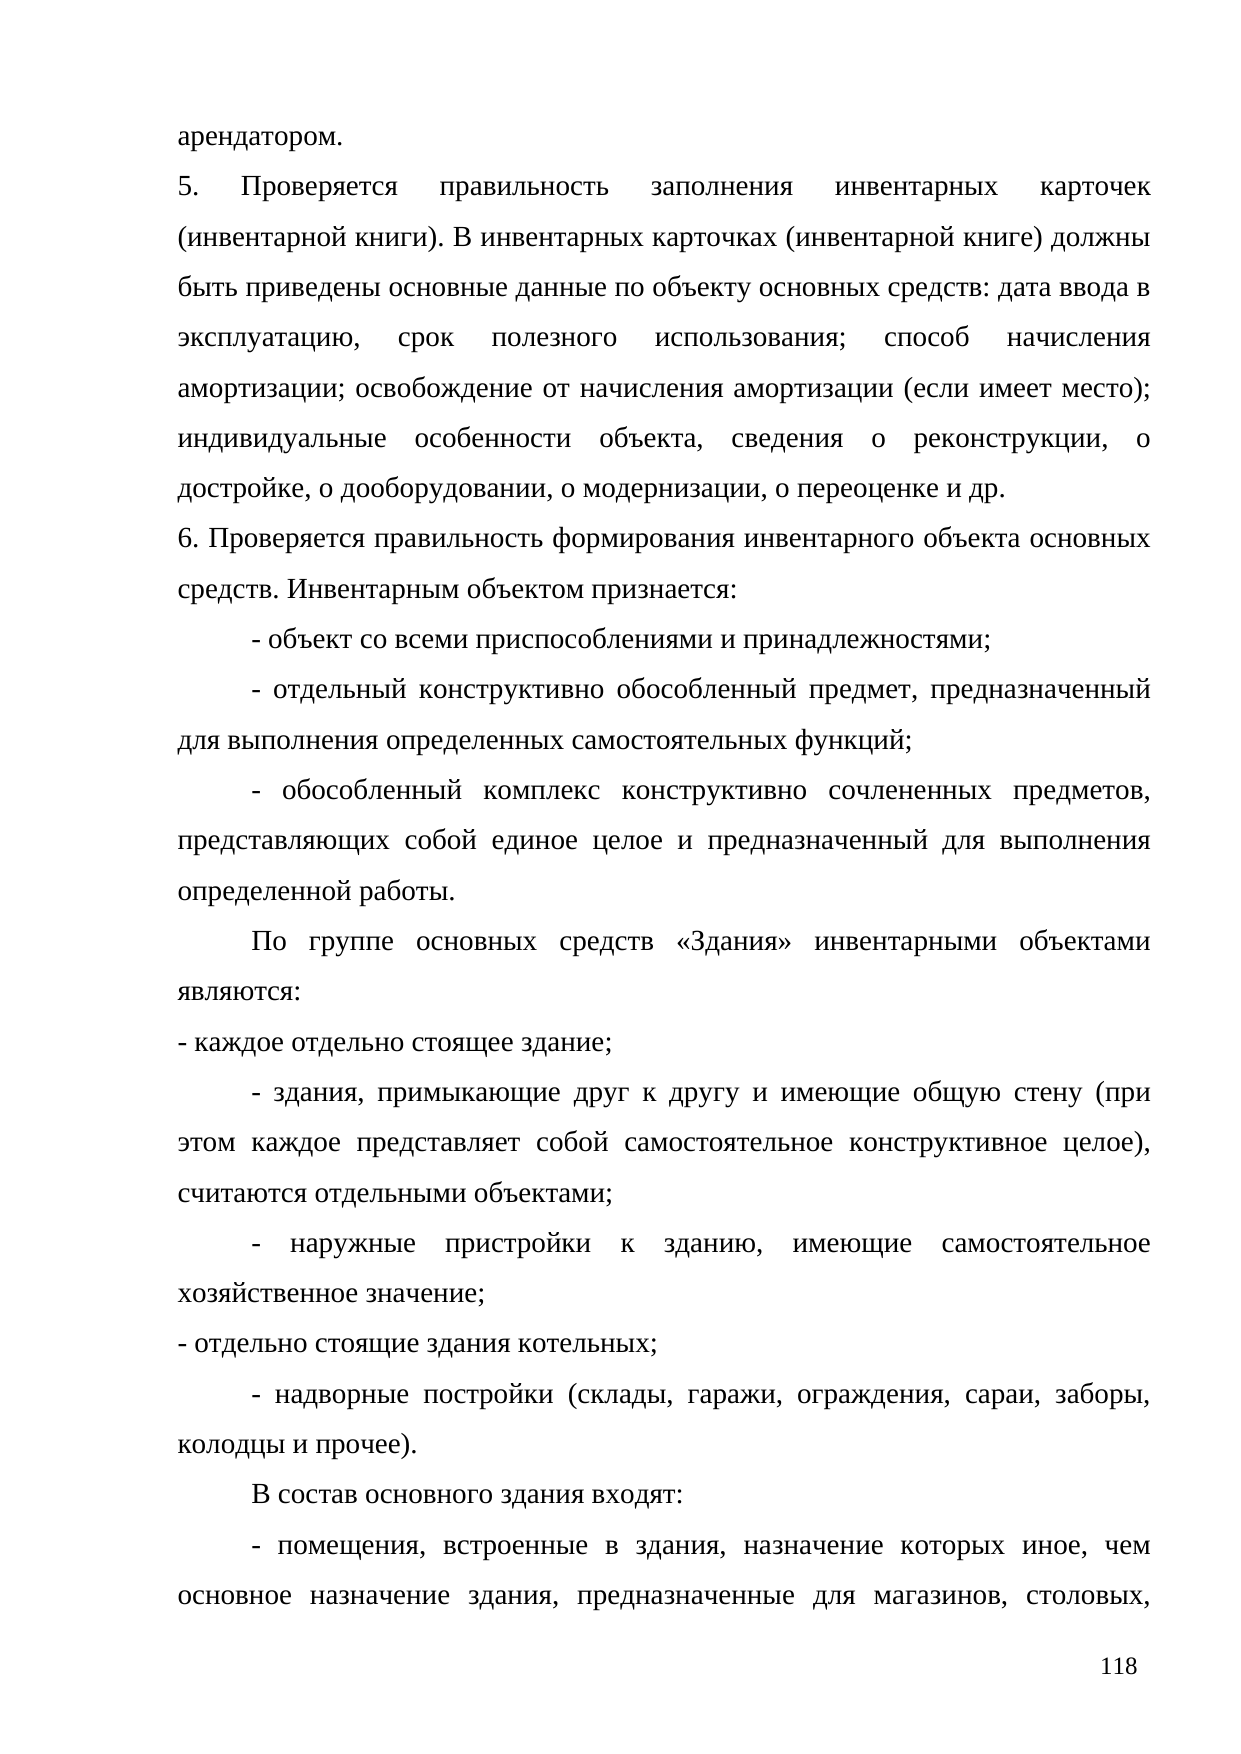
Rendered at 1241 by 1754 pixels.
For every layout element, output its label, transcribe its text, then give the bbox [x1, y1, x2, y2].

text В состав основного здания входят: [177, 1477, 1152, 1510]
text - наружные пристройки к зданию, имеющие самостоятельное хозяйственное значение; - отдельно стоящие здания котельных; [177, 1225, 1152, 1359]
text - объект со всеми приспособлениями и принадлежностями; [177, 621, 1152, 655]
text - отдельный конструктивно обособленный предмет, предназначенный для выполнения определенных самостоятельных функций; [177, 672, 1152, 755]
text - здания, примыкающие друг к другу и имеющие общую стену (при этом каждое представляет собой самостоятельное конструктивное целое), считаются отдельными объектами; [177, 1074, 1152, 1208]
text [177, 118, 1152, 604]
text - обособленный комплекс конструктивно сочлененных предметов, представляющих собой единое целое и предназначенный для выполнения определенной работы. [177, 772, 1152, 906]
text По группе основных средств «Здания» инвентарными объектами являются: - каждое отдельно стоящее здание; [177, 923, 1152, 1057]
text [177, 1527, 1152, 1611]
text - надворные постройки (склады, гаражи, ограждения, сараи, заборы, колодцы и прочее). [177, 1376, 1152, 1460]
